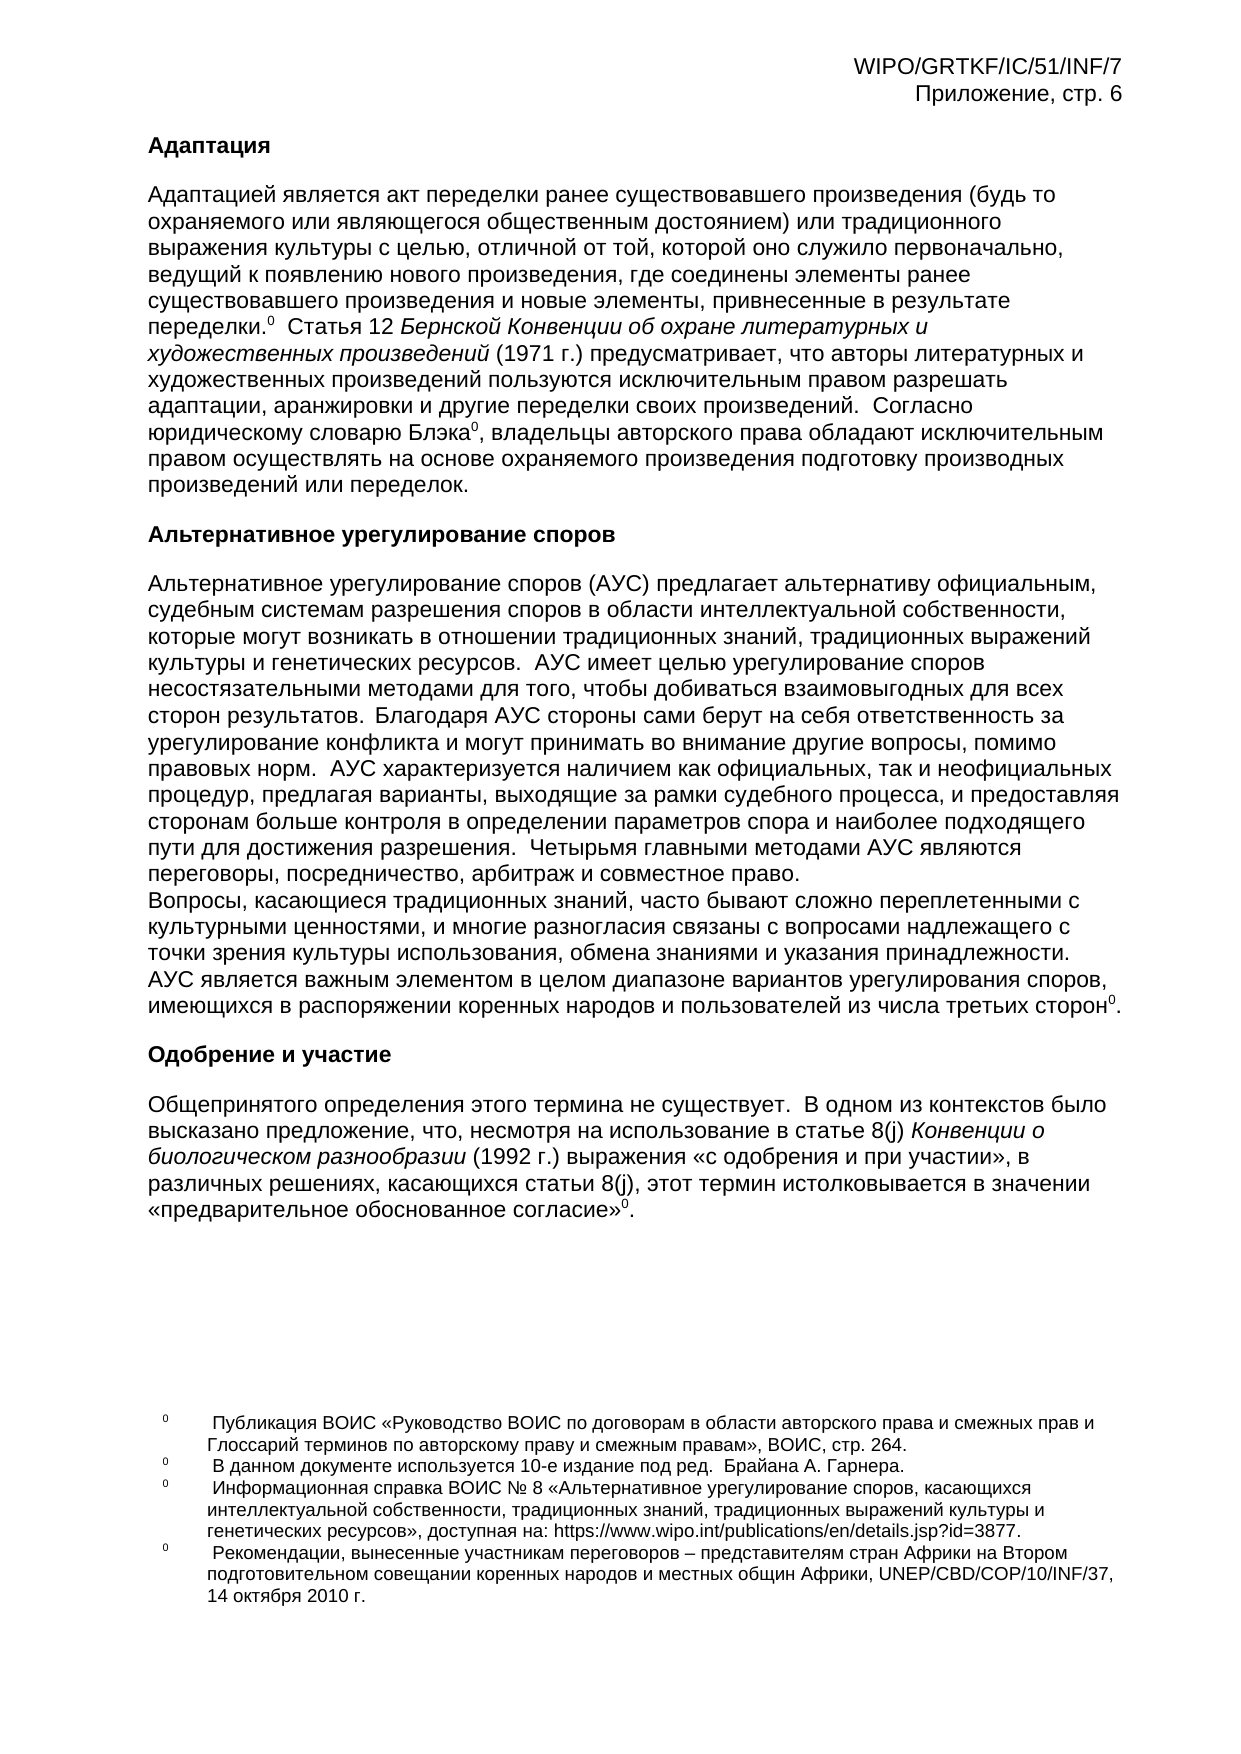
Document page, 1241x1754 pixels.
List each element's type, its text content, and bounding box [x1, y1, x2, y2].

subtitle Одобрение и участие [148, 1041, 1122, 1068]
subtitle Альтернативное урегулирование споров [148, 521, 1122, 547]
text Альтернативное урегулирование споров (АУС) предлагает альтернативу официальным, судебным системам разрешения споров в области интеллектуальной собственности, которые могут возникать в отношении традиционных знаний, традиционных выражений культуры и генетических ресурсов. АУС имеет целью урегулирование споров несостязательными методами для того, чтобы добиваться взаимовыгодных для всех сторон результатов. Благодаря АУС стороны сами берут на себя ответственность за урегулирование конфликта и могут принимать во внимание другие вопросы, помимо правовых норм. АУС характеризуется наличием как официальных, так и неофициальных процедур, предлагая варианты, выходящие за рамки судебного процесса, и предоставляя сторонам больше контроля в определении параметров спора и наиболее подходящего пути для достижения разрешения. Четырьмя главными методами АУС являются переговоры, посредничество, арбитраж и совместное право. [148, 570, 1122, 887]
text Вопросы, касающиеся традиционных знаний, часто бывают сложно переплетенными с культурными ценностями, и многие разногласия связаны с вопросами надлежащего с точки зрения культуры использования, обмена знаниями и указания принадлежности. АУС является важным элементом в целом диапазоне вариантов урегулирования споров, имеющихся в распоряжении коренных народов и пользователей из числа третьих сторон. [148, 887, 1122, 1018]
text Общепринятого определения этого термина не существует. В одном из контекстов было высказано предложение, что, несмотря на использование в статье 8(j) Конвенции о биологическом разнообразии (1992 г.) выражения «с одобрения и при участии», в различных решениях, касающихся статьи 8(j), этот термин истолковывается в значении «предварительное обоснованное согласие». [148, 1091, 1122, 1222]
subtitle Адаптация [148, 132, 1122, 158]
text Адаптацией является акт переделки ранее существовавшего произведения (будь то охраняемого или являющегося общественным достоянием) или традиционного выражения культуры с целью, отличной от той, которой оно служило первоначально, ведущий к появлению нового произведения, где соединены элементы ранее существовавшего произведения и новые элементы, привнесенные в результате переделки. Статья 12 Бернской Конвенции об охране литературных и художественных произведений (1971 г.) предусматривает, что авторы литературных и художественных произведений пользуются исключительным правом разрешать адаптации, аранжировки и другие переделки своих произведений. Согласно юридическому словарю Блэка, владельцы авторского права обладают исключительным правом осуществлять на основе охраняемого произведения подготовку производных произведений или переделок. [148, 181, 1122, 498]
